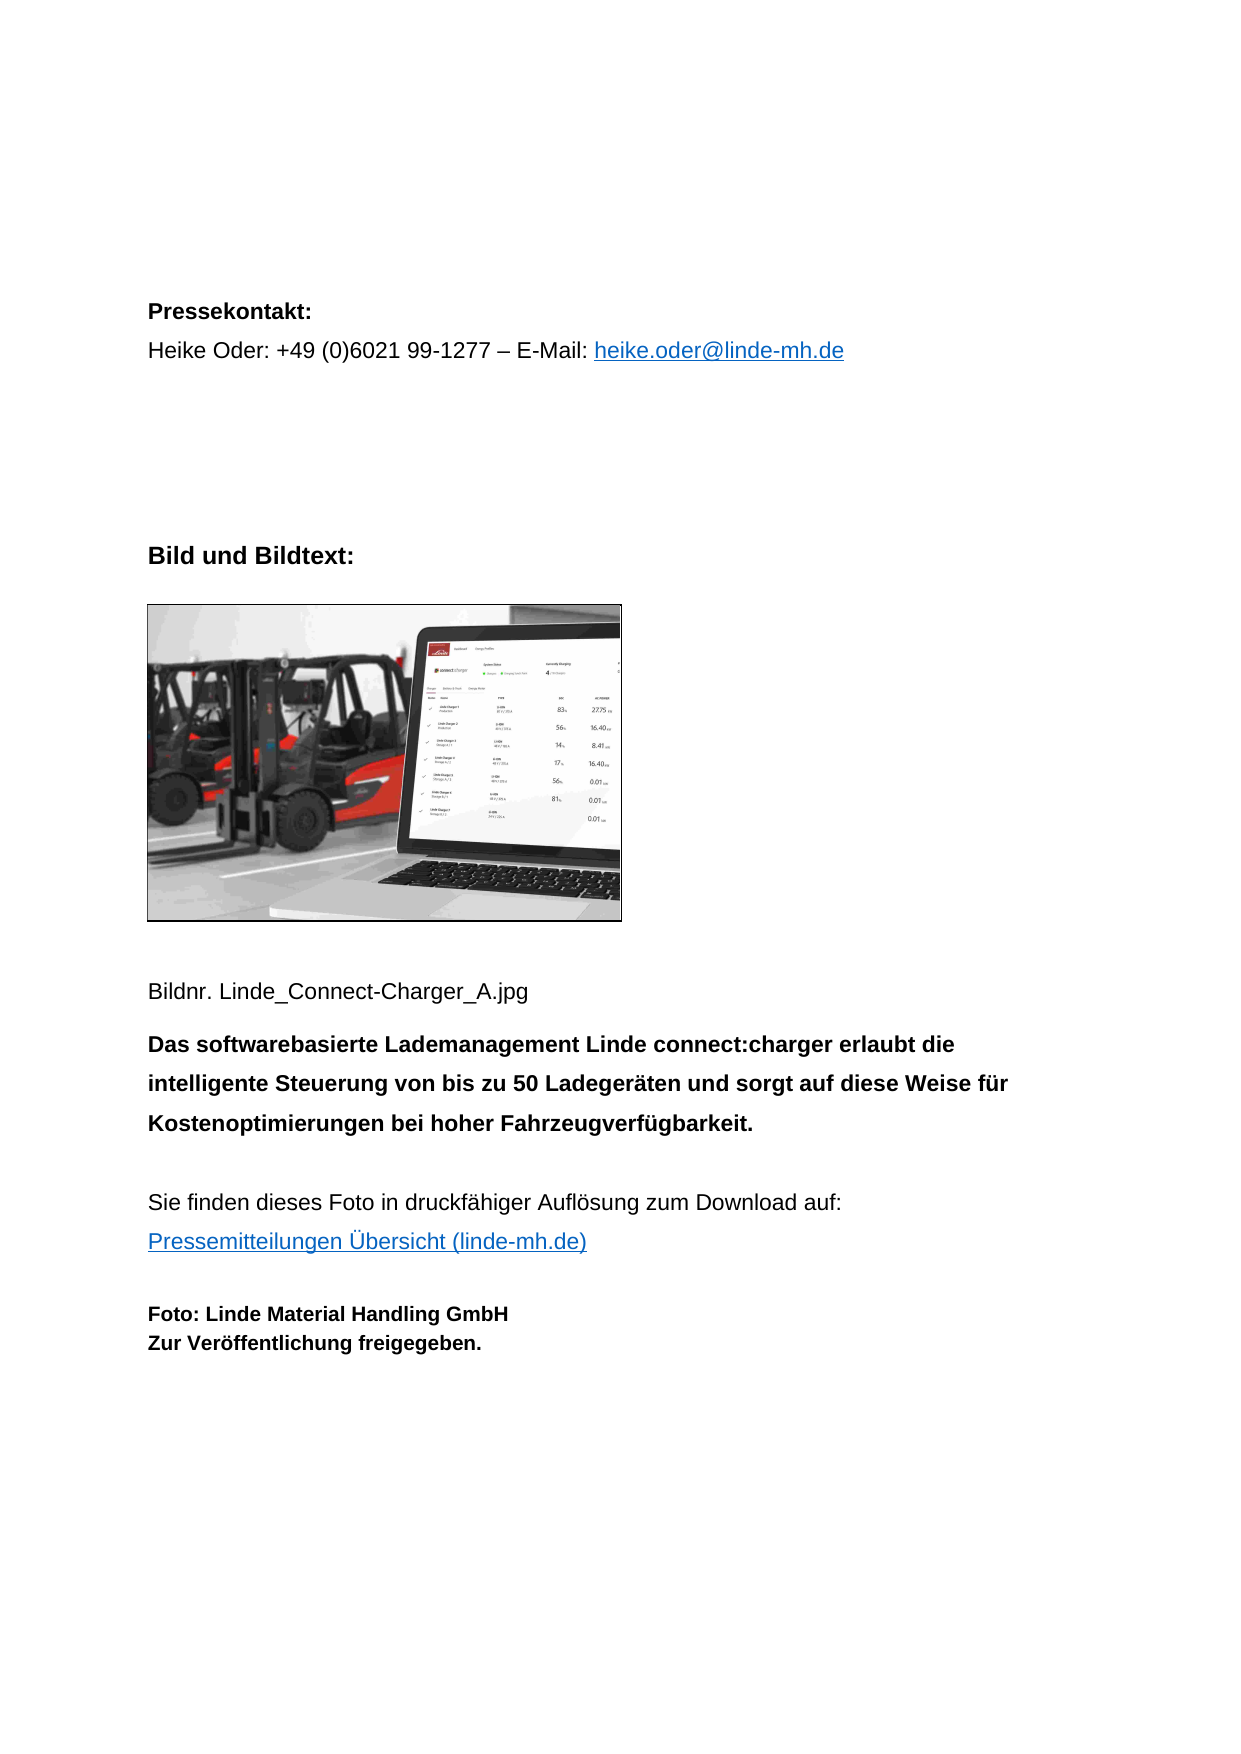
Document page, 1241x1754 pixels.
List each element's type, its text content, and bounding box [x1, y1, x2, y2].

text Pressekontakt: Heike Oder: +49 (0)6021 99-1277 – E-Mail: heike.oder@linde-mh.de [148, 298, 991, 364]
picture [147, 605, 620, 920]
text Das softwarebasierte Lademanagement Linde connect:charger erlaubt die intelligente Steuerung von bis zu 50 Ladegeräten und sorgt auf diese Weise für Kostenoptimierungen bei hoher Fahrzeugverfügbarkeit. [148, 1031, 1078, 1136]
text Zur Veröffentlichung freigegeben. [148, 1326, 1078, 1355]
text Bild und Bildtext: [148, 541, 1061, 569]
text Sie finden dieses Foto in druckfähiger Auflösung zum Download auf: [148, 1189, 1078, 1215]
text Foto: Linde Material Handling GmbH [148, 1296, 1078, 1326]
text Pressemitteilungen Übersicht (linde-mh.de) [148, 1228, 1078, 1254]
text Bildnr. Linde_Connect-Charger_A.jpg [148, 978, 1061, 1004]
